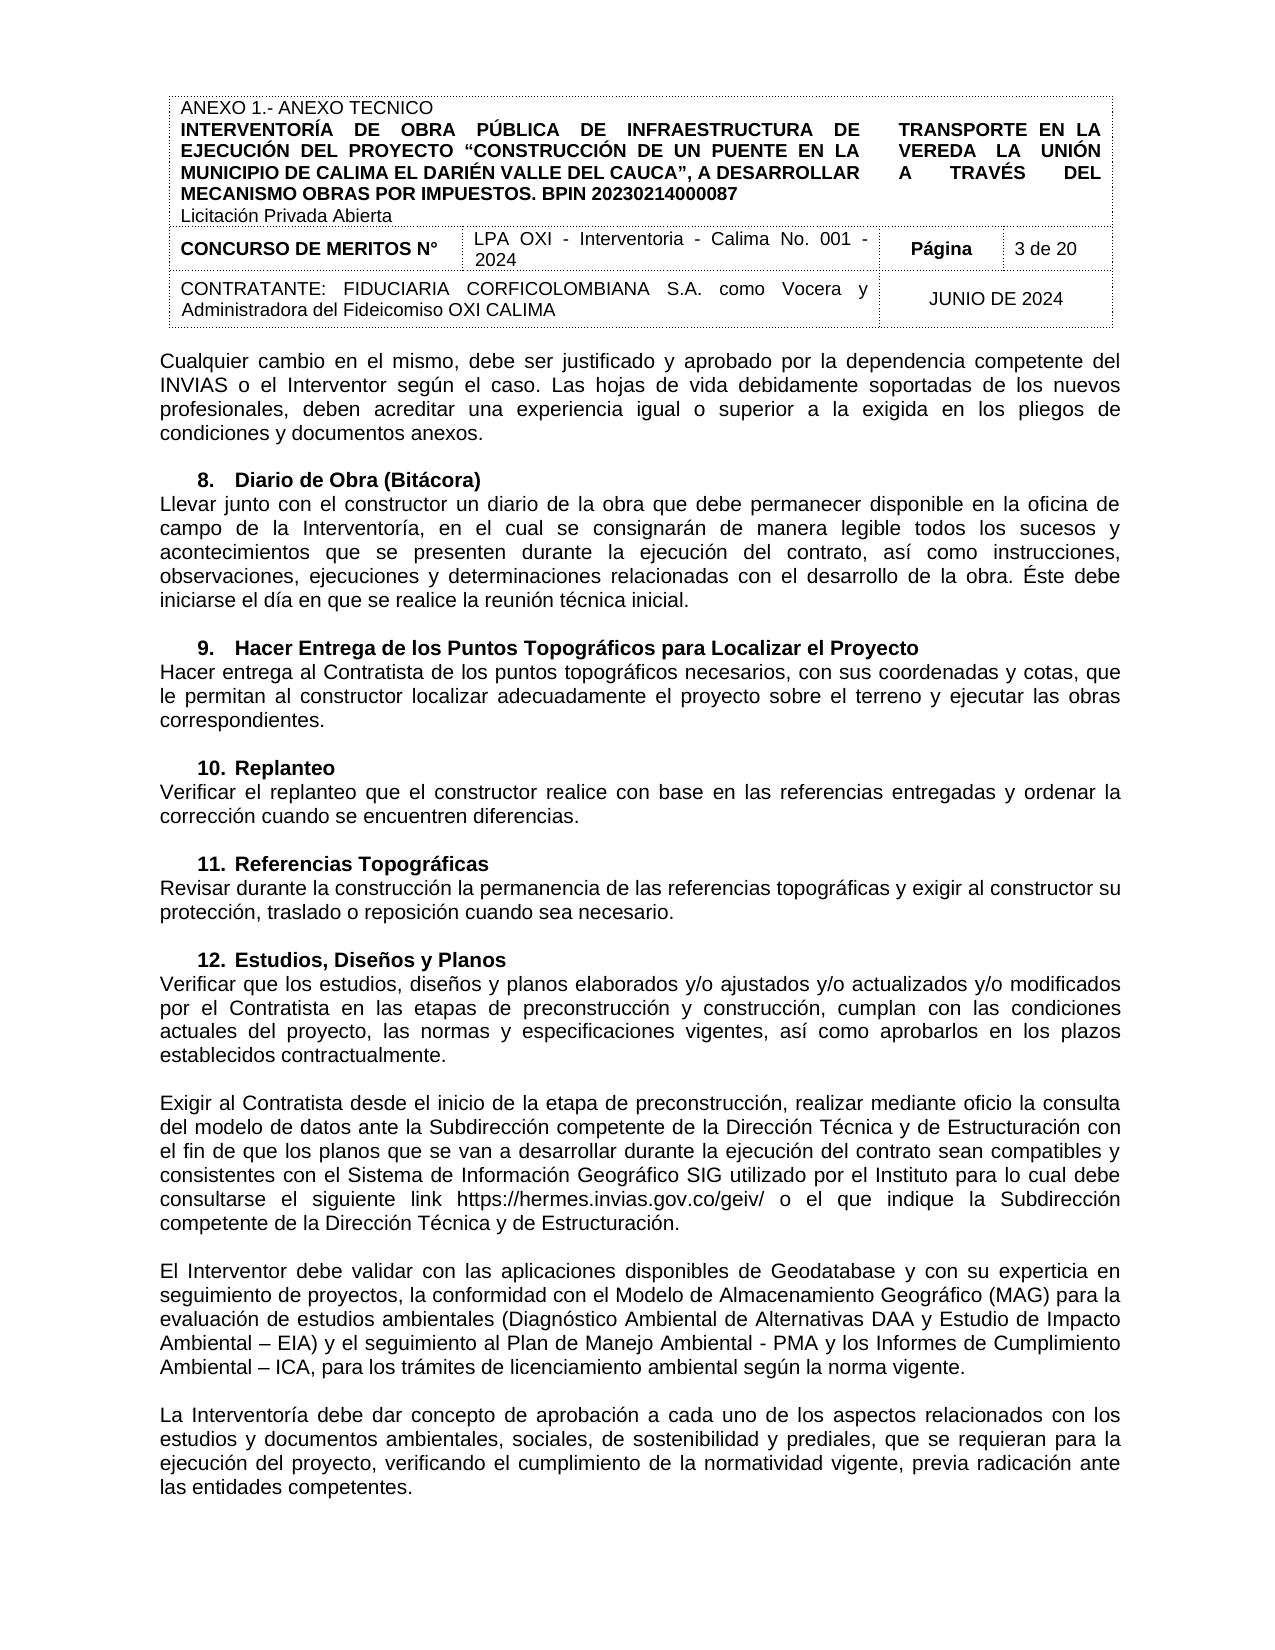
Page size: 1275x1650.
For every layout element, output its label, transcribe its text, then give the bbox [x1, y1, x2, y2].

text Llevar junto con el constructor un diario de la obra que debe permanecer disponible en la oficina de campo de la Interventoría, en el cual se consignarán de manera legible todos los sucesos y acontecimientos que se presenten durante la ejecución del contrato, así como instrucciones, observaciones, ejecuciones y determinaciones relacionadas con el desarrollo de la obra. Éste debe iniciarse el día en que se realice la reunión técnica inicial. [159, 492, 1122, 612]
text El Interventor debe validar con las aplicaciones disponibles de Geodatabase y con su experticia en seguimiento de proyectos, la conformidad con el Modelo de Almacenamiento Geográfico (MAG) para la evaluación de estudios ambientales (Diagnóstico Ambiental de Alternativas DAA y Estudio de Impacto Ambiental – EIA) y el seguimiento al Plan de Manejo Ambiental - PMA y los Informes de Cumplimiento Ambiental – ICA, para los trámites de licenciamiento ambiental según la norma vigente. [159, 1259, 1122, 1379]
list Diario de Obra (Bitácora) [197, 468, 1122, 492]
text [159, 348, 1122, 444]
text Verificar el replanteo que el constructor realice con base en las referencias entregadas y ordenar la corrección cuando se encuentren diferencias. [159, 780, 1122, 828]
list Estudios, Diseños y Planos [197, 947, 1122, 971]
list Replanteo [197, 756, 1122, 780]
text La Interventoría debe dar concepto de aprobación a cada uno de los aspectos relacionados con los estudios y documentos ambientales, sociales, de sostenibilidad y prediales, que se requieran para la ejecución del proyecto, verificando el cumplimiento de la normatividad vigente, previa radicación ante las entidades competentes. [159, 1403, 1122, 1498]
text Exigir al Contratista desde el inicio de la etapa de preconstrucción, realizar mediante oficio la consulta del modelo de datos ante la Subdirección competente de la Dirección Técnica y de Estructuración con el fin de que los planos que se van a desarrollar durante la ejecución del contrato sean compatibles y consistentes con el Sistema de Información Geográfico SIG utilizado por el Instituto para lo cual debe consultarse el siguiente link https://hermes.invias.gov.co/geiv/ o el que indique la Subdirección competente de la Dirección Técnica y de Estructuración. [159, 1091, 1122, 1235]
text Hacer entrega al Contratista de los puntos topográficos necesarios, con sus coordenadas y cotas, que le permitan al constructor localizar adecuadamente el proyecto sobre el terreno y ejecutar las obras correspondientes. [159, 660, 1122, 732]
text Revisar durante la construcción la permanencia de las referencias topográficas y exigir al constructor su protección, traslado o reposición cuando sea necesario. [159, 876, 1122, 923]
list Hacer Entrega de los Puntos Topográficos para Localizar el Proyecto [197, 636, 1122, 660]
text Verificar que los estudios, diseños y planos elaborados y/o ajustados y/o actualizados y/o modificados por el Contratista en las etapas de preconstrucción y construcción, cumplan con las condiciones actuales del proyecto, las normas y especificaciones vigentes, así como aprobarlos en los plazos establecidos contractualmente. [159, 971, 1122, 1067]
list Referencias Topográficas [197, 852, 1122, 876]
